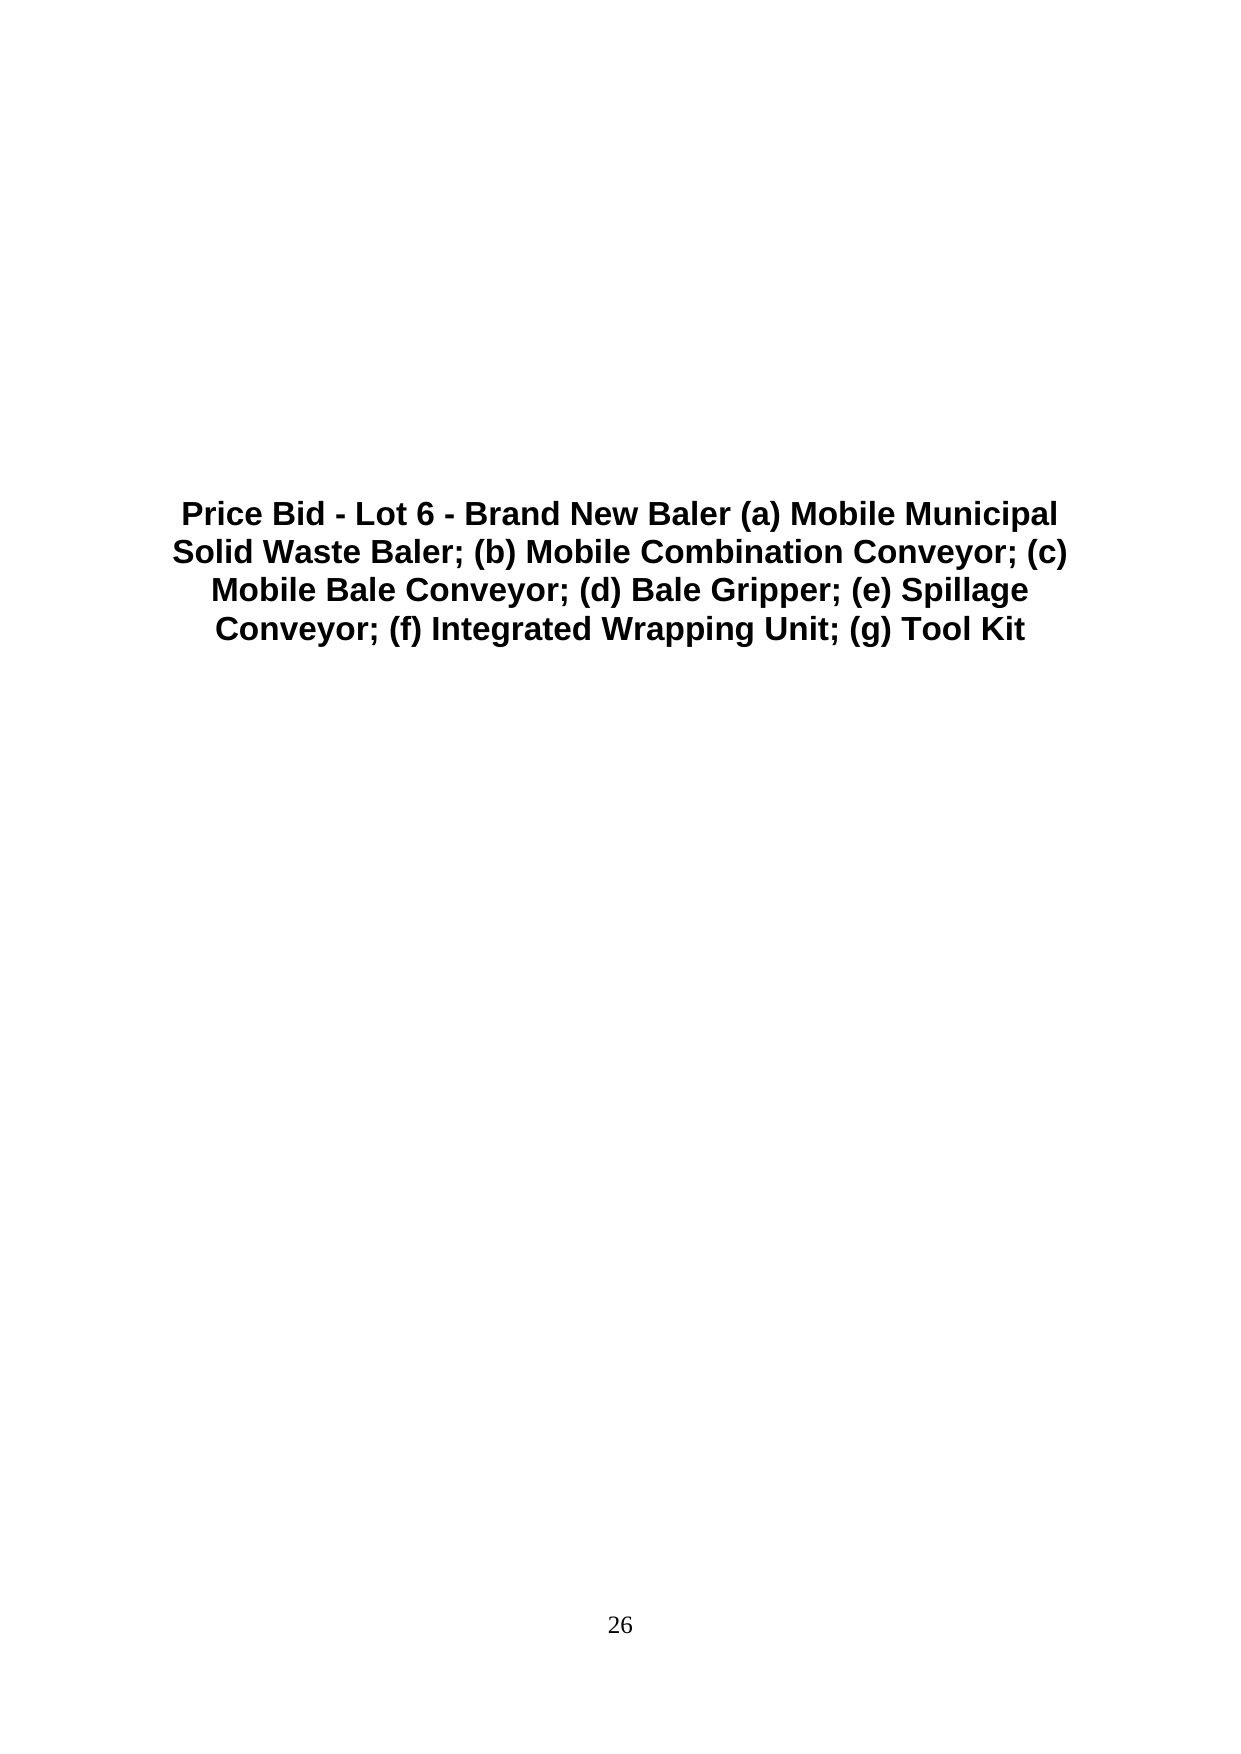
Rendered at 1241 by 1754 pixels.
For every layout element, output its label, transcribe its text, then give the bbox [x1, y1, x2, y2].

text Price Bid - Lot 6 - Brand New Baler (a) Mobile Municipal Solid Waste Baler; (b) Mobile Combination Conveyor; (c) Mobile Bale Conveyor; (d) Bale Gripper; (e) Spillage Conveyor; (f) Integrated Wrapping Unit; (g) Tool Kit [148, 494, 1092, 647]
